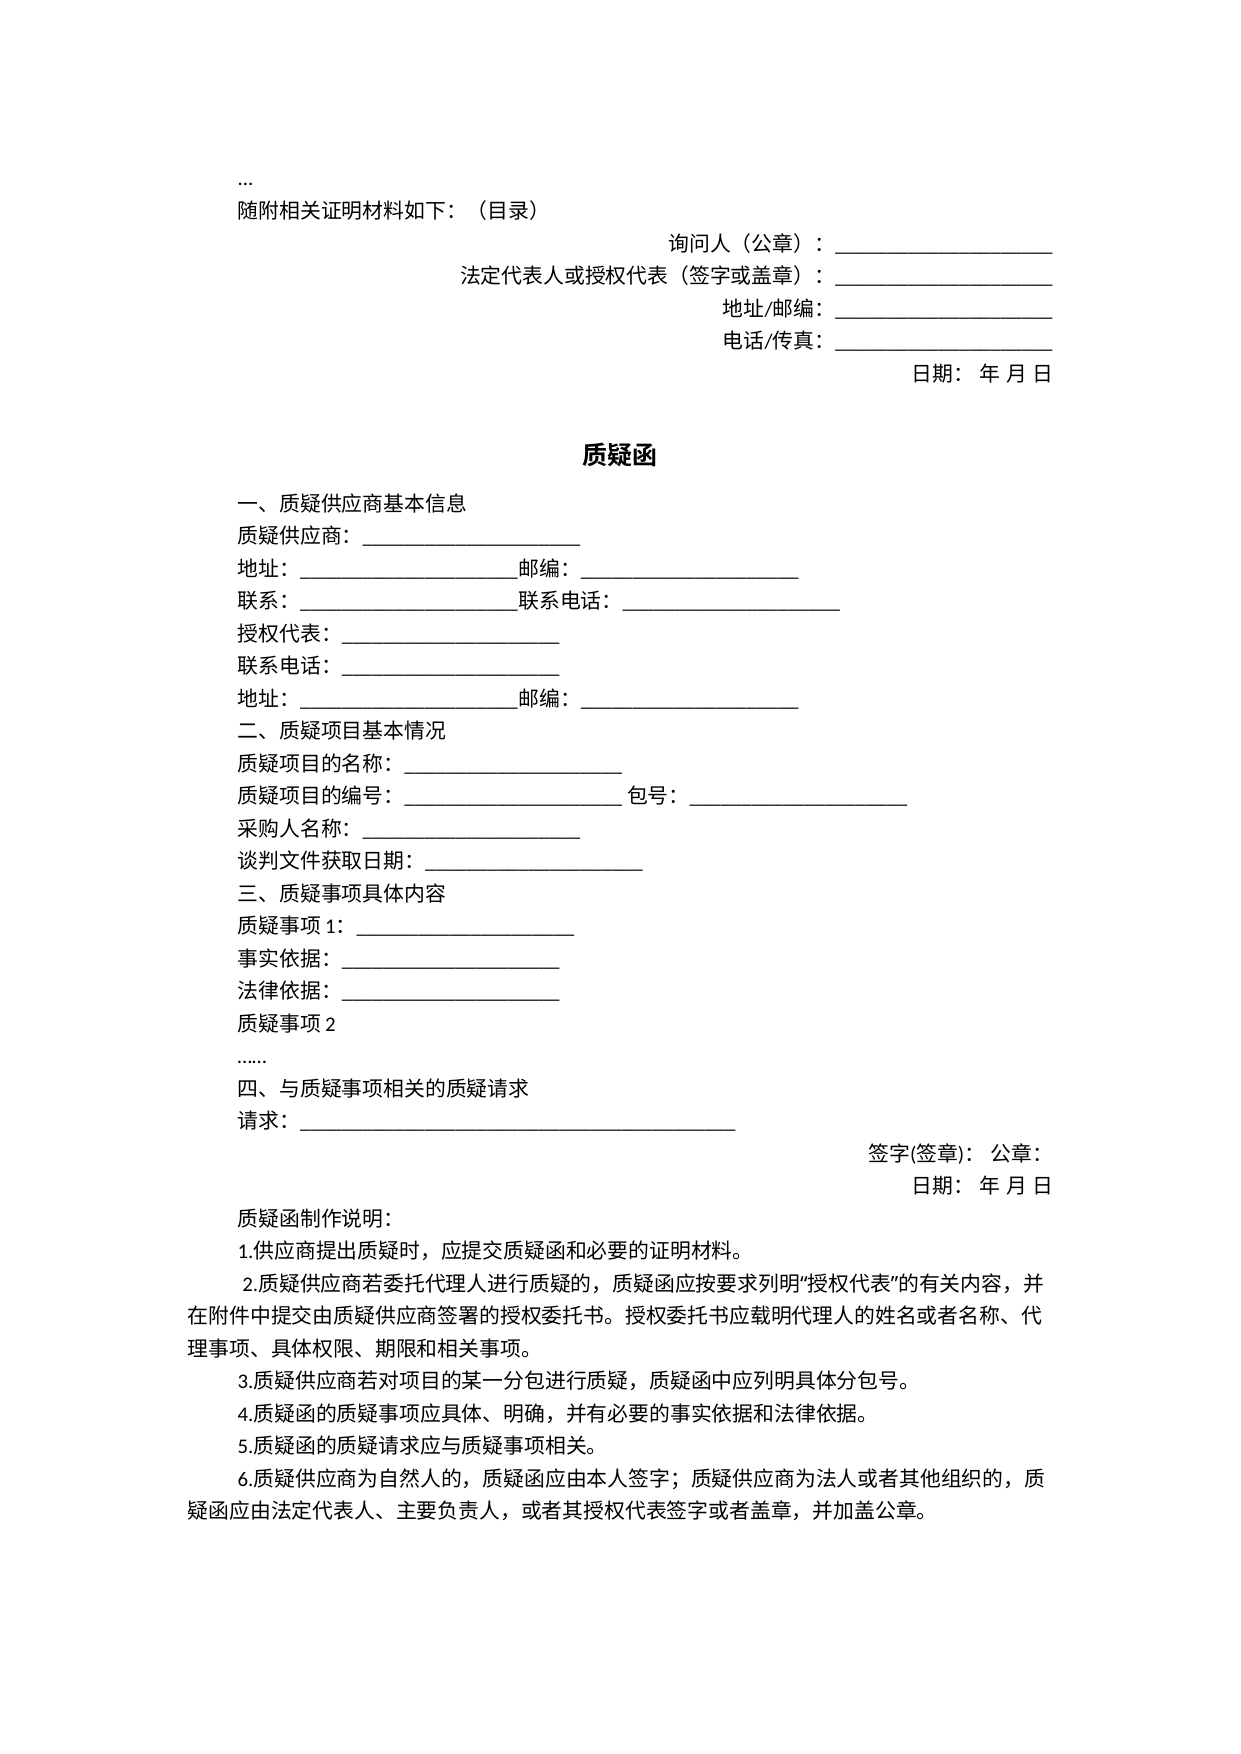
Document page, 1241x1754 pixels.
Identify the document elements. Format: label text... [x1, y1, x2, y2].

text 联系电话：_____________________ [187, 649, 1053, 682]
text 5.质疑函的质疑请求应与质疑事项相关。 [187, 1429, 1053, 1462]
text 电话/传真：_____________________ [187, 324, 1053, 357]
text …… [187, 1039, 1053, 1072]
text 四、与质疑事项相关的质疑请求 [187, 1072, 1053, 1104]
text 二、质疑项目基本情况 [187, 714, 1053, 747]
text ... [187, 162, 1053, 194]
text 随附相关证明材料如下：（目录） [187, 194, 1053, 227]
text 签字(签章)： 公章： [187, 1137, 1053, 1169]
text 2.质疑供应商若委托代理人进行质疑的，质疑函应按要求列明“授权代表”的有关内容，并在附件中提交由质疑供应商签署的授权委托书。授权委托书应载明代理人的姓名或者名称、代理事项、具体权限、期限和相关事项。 [187, 1267, 1053, 1364]
text 一、质疑供应商基本信息 [187, 487, 1053, 519]
text 质疑项目的名称：_____________________ [187, 747, 1053, 779]
text 采购人名称：_____________________ [187, 812, 1053, 844]
text 4.质疑函的质疑事项应具体、明确，并有必要的事实依据和法律依据。 [187, 1397, 1053, 1429]
text 质疑供应商：_____________________ [187, 519, 1053, 552]
text 请求：__________________________________________ [187, 1104, 1053, 1137]
text 6.质疑供应商为自然人的，质疑函应由本人签字；质疑供应商为法人或者其他组织的，质疑函应由法定代表人、主要负责人，或者其授权代表签字或者盖章，并加盖公章。 [187, 1462, 1053, 1527]
text 联系：_____________________联系电话：_____________________ [187, 584, 1053, 617]
text 质疑函 [187, 422, 1053, 487]
text 地址：_____________________邮编：_____________________ [187, 682, 1053, 714]
text 3.质疑供应商若对项目的某一分包进行质疑，质疑函中应列明具体分包号。 [187, 1364, 1053, 1397]
text 地址：_____________________邮编：_____________________ [187, 552, 1053, 584]
text 谈判文件获取日期：_____________________ [187, 844, 1053, 877]
text 质疑项目的编号：_____________________ 包号：_____________________ [187, 779, 1053, 812]
text 质疑函制作说明： [187, 1202, 1053, 1234]
text 三、质疑事项具体内容 [187, 877, 1053, 909]
text 询问人（公章）：_____________________ [187, 227, 1053, 259]
text 日期： 年 月 日 [187, 357, 1053, 389]
text 法定代表人或授权代表（签字或盖章）：_____________________ [187, 259, 1053, 292]
text 事实依据：_____________________ [187, 942, 1053, 974]
text 质疑事项2 [187, 1007, 1053, 1039]
text 地址/邮编：_____________________ [187, 292, 1053, 324]
text 质疑事项1：_____________________ [187, 909, 1053, 942]
text 授权代表：_____________________ [187, 617, 1053, 649]
text 法律依据：_____________________ [187, 974, 1053, 1007]
text 日期： 年 月 日 [187, 1169, 1053, 1202]
text 1.供应商提出质疑时，应提交质疑函和必要的证明材料。 [187, 1234, 1053, 1267]
